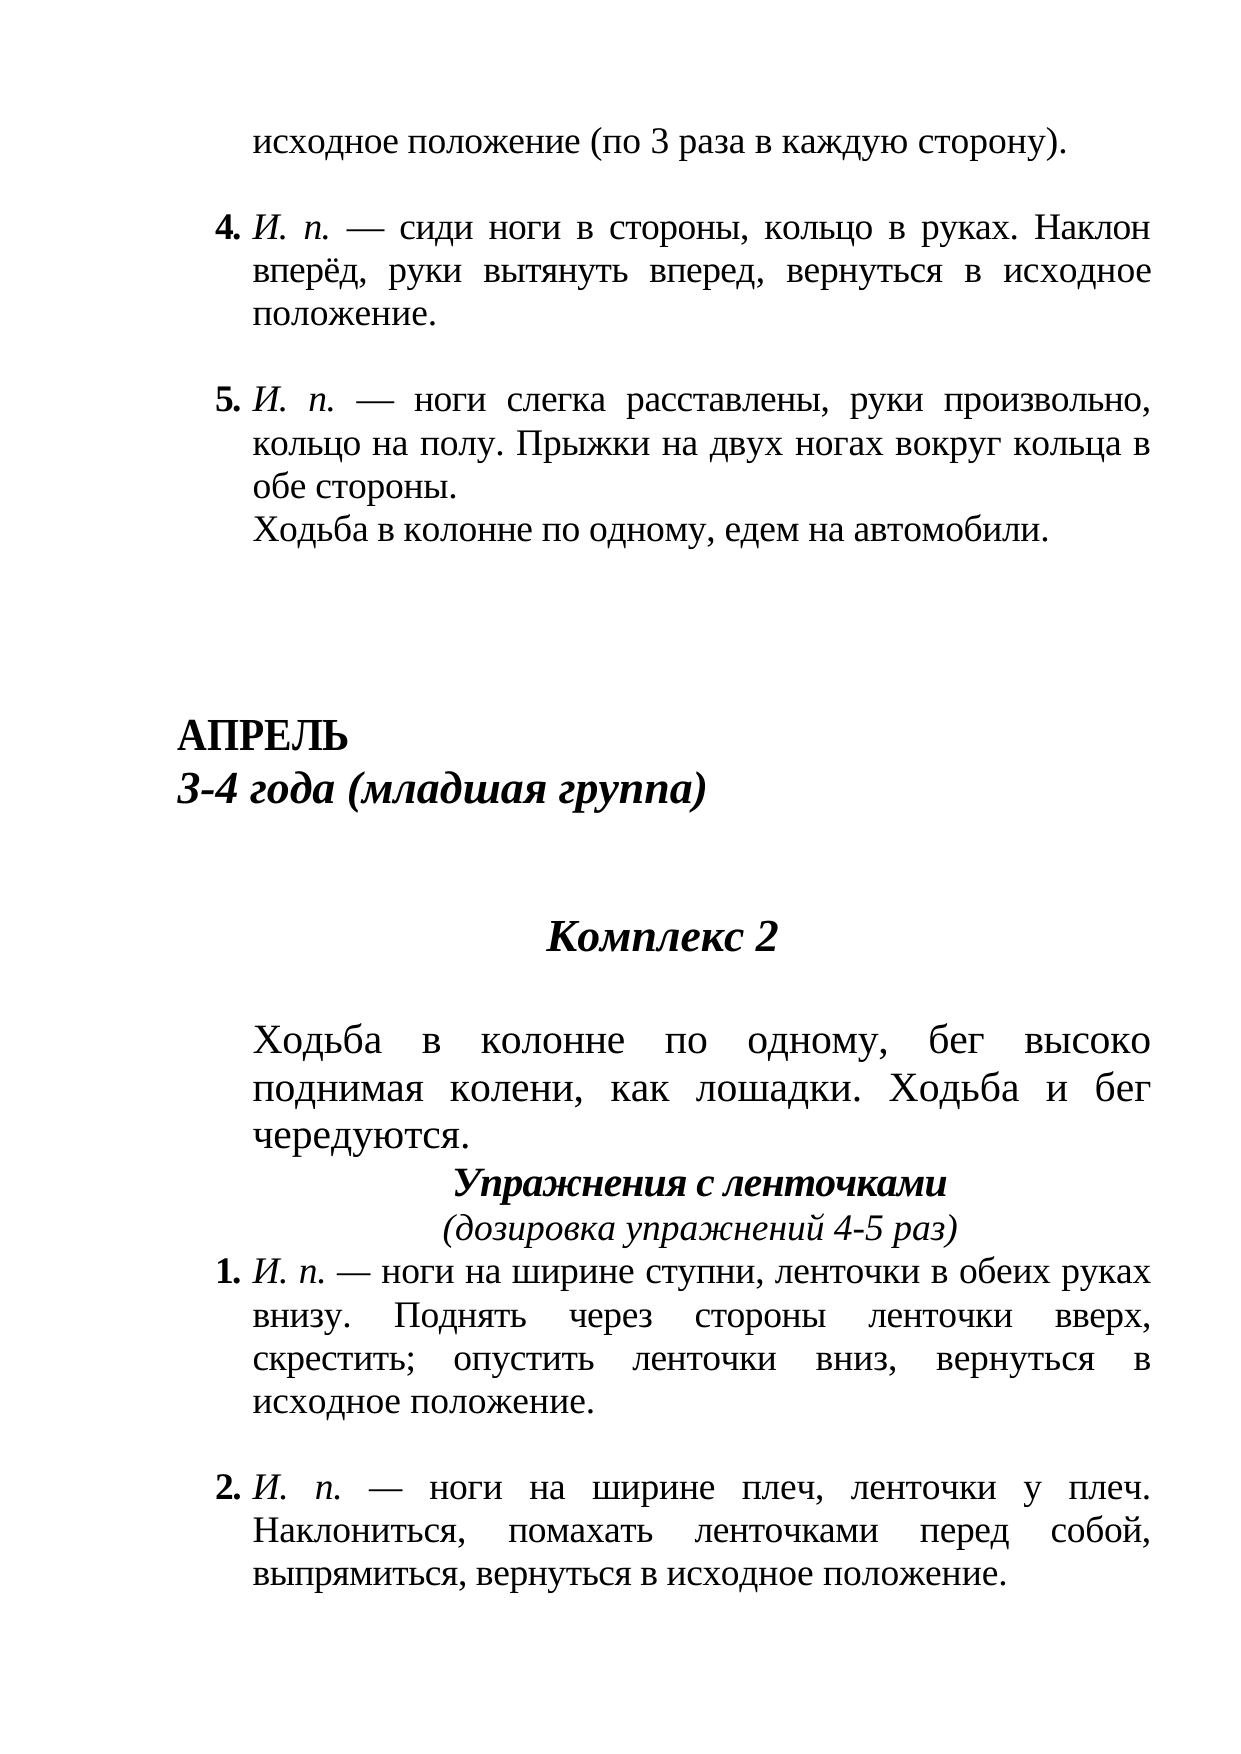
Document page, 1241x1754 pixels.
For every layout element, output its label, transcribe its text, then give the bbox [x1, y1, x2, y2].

text Упражнения с ленточками [252, 1158, 1152, 1206]
list И. п. — ноги на ширине ступни, ленточки в обеих руках внизу. Поднять через стороны ленточки вверх, скрестить; опустить ленточки вниз, вернуться в исходное положение. [215, 1249, 1152, 1421]
text Комплекс 2 [177, 909, 1152, 961]
text Ходьба в колонне по одному, бег высоко поднимая колени, как лошадки. Ходьба и бег чередуются. [252, 1014, 1152, 1158]
text (дозировка упражнений 4-5 раз) [252, 1206, 1152, 1249]
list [215, 118, 1152, 161]
text 3-4 года (младшая группа) [177, 760, 1152, 813]
list И. п. — ноги слегка расставлены, руки произвольно, кольцо на полу. Прыжки на двух ногах вокруг кольца в обе стороны. [215, 377, 1152, 506]
list И. п. — сиди ноги в стороны, кольцо в руках. Наклон вперёд, руки вытянуть вперед, вернуться в исходное положение. [215, 204, 1152, 334]
text АПРЕЛЬ [177, 707, 1152, 760]
text Ходьба в колонне по одному, едем на автомобили. [252, 506, 1152, 549]
list И. п. — ноги на ширине плеч, ленточки у плеч. Наклониться, помахать ленточками перед собой, выпрямиться, вернуться в исходное положение. [215, 1464, 1152, 1594]
